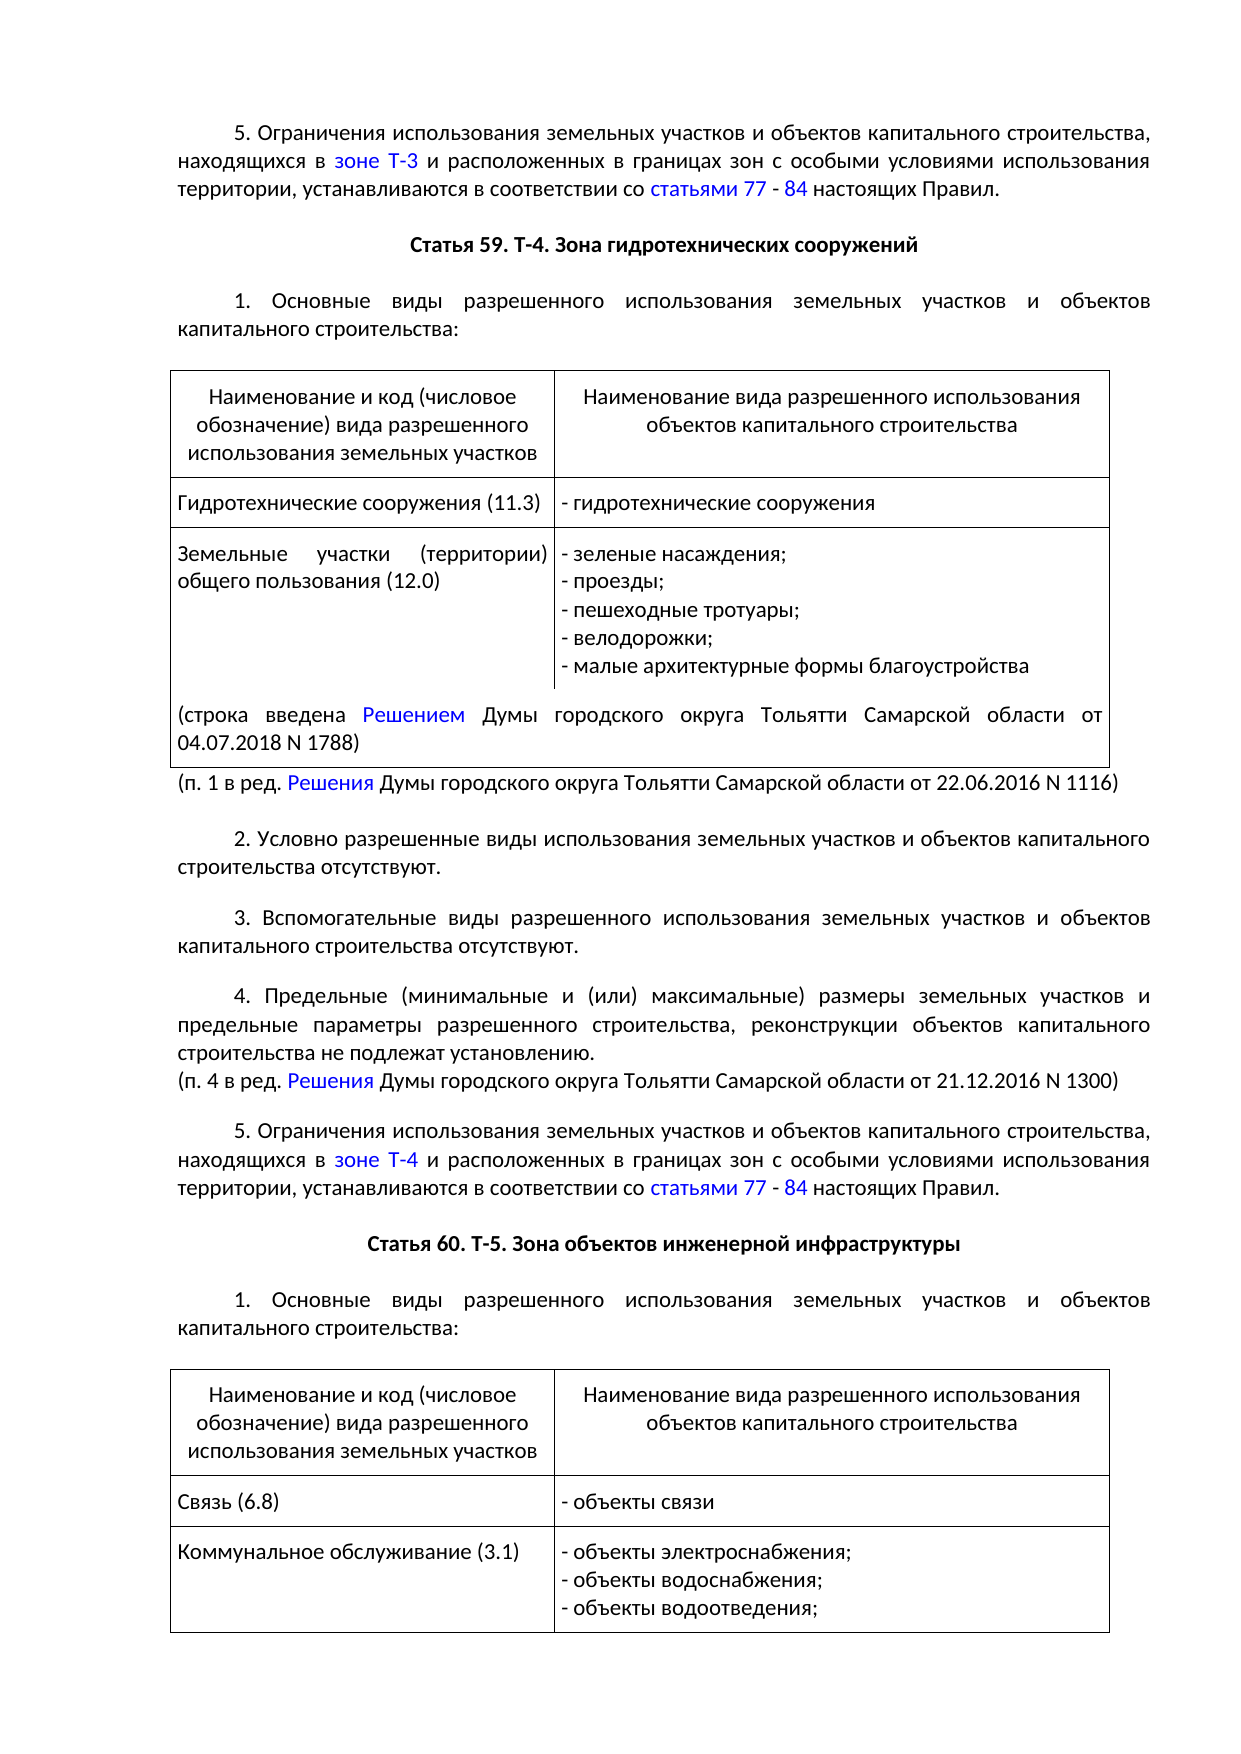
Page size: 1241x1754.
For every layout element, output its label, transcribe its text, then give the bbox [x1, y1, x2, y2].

title Статья 59. Т-4. Зона гидротехнических сооружений [177, 230, 1152, 258]
title Статья 60. Т-5. Зона объектов инженерной инфраструктуры [177, 1229, 1152, 1257]
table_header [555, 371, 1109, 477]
text 4. Предельные (минимальные и (или) максимальные) размеры земельных участков и предельные параметры разрешенного строительства, реконструкции объектов капитального строительства не подлежат установлению. [177, 982, 1152, 1066]
text 1. Основные виды разрешенного использования земельных участков и объектов капитального строительства: [177, 286, 1152, 342]
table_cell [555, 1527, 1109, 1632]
text 1. Основные виды разрешенного использования земельных участков и объектов капитального строительства: [177, 1285, 1152, 1341]
text 2. Условно разрешенные виды использования земельных участков и объектов капитального строительства отсутствуют. [177, 824, 1152, 880]
text (п. 4 в ред. Решения Думы городского округа Тольятти Самарской области от 21.12.2016 N 1300) [177, 1066, 1152, 1094]
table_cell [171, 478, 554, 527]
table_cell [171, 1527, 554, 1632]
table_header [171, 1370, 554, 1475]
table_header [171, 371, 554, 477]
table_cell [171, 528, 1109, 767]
text 5. Ограничения использования земельных участков и объектов капитального строительства, находящихся в зоне Т-4 и расположенных в границах зон с особыми условиями использования территории, устанавливаются в соответствии со статьями 77 - 84 настоящих Правил. [177, 1117, 1152, 1201]
text 3. Вспомогательные виды разрешенного использования земельных участков и объектов капитального строительства отсутствуют. [177, 903, 1152, 959]
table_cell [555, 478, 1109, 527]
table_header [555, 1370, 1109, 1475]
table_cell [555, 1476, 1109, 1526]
text 5. Ограничения использования земельных участков и объектов капитального строительства, находящихся в зоне Т-3 и расположенных в границах зон с особыми условиями использования территории, устанавливаются в соответствии со статьями 77 - 84 настоящих Правил. [177, 118, 1152, 202]
text (п. 1 в ред. Решения Думы городского округа Тольятти Самарской области от 22.06.2016 N 1116) [177, 768, 1152, 796]
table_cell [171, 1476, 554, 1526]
